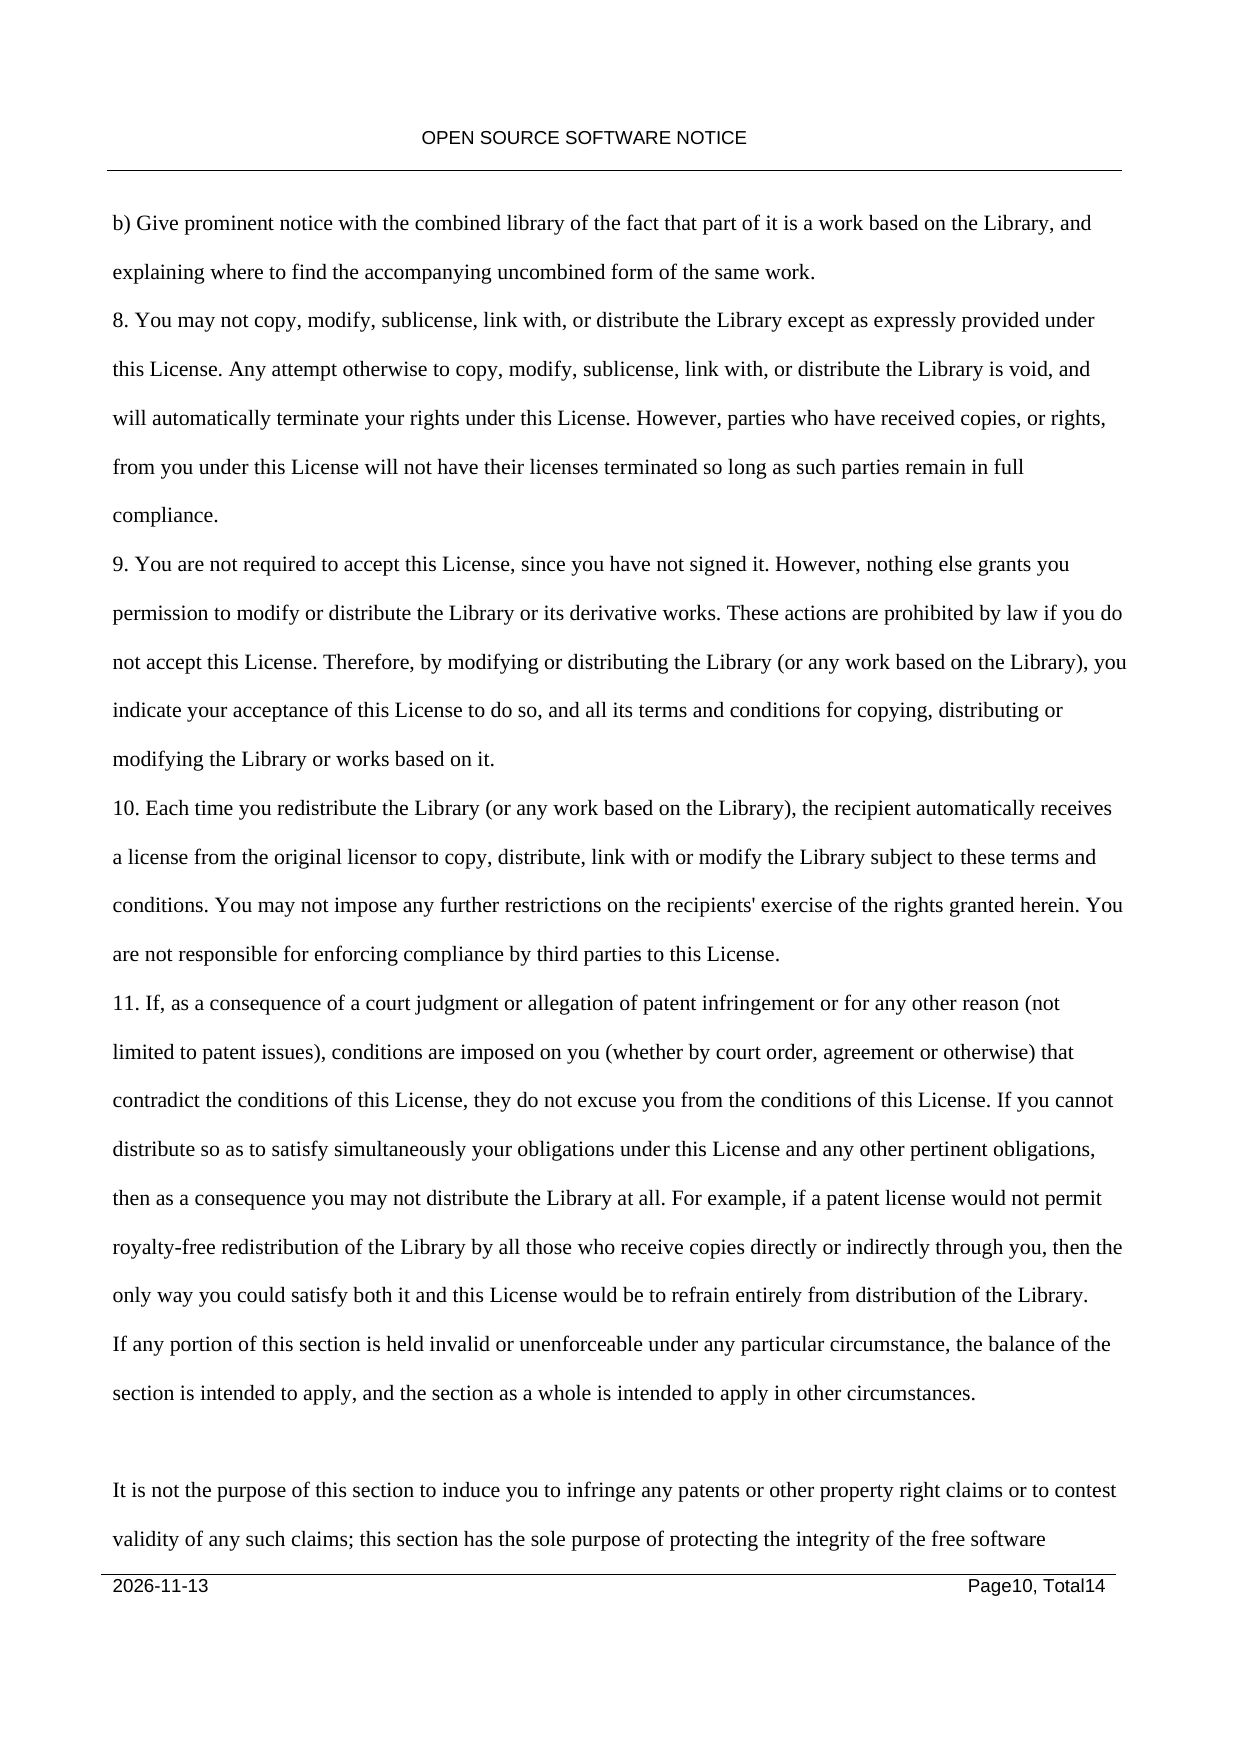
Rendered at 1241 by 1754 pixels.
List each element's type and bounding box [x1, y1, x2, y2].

text [112, 206, 1128, 1555]
